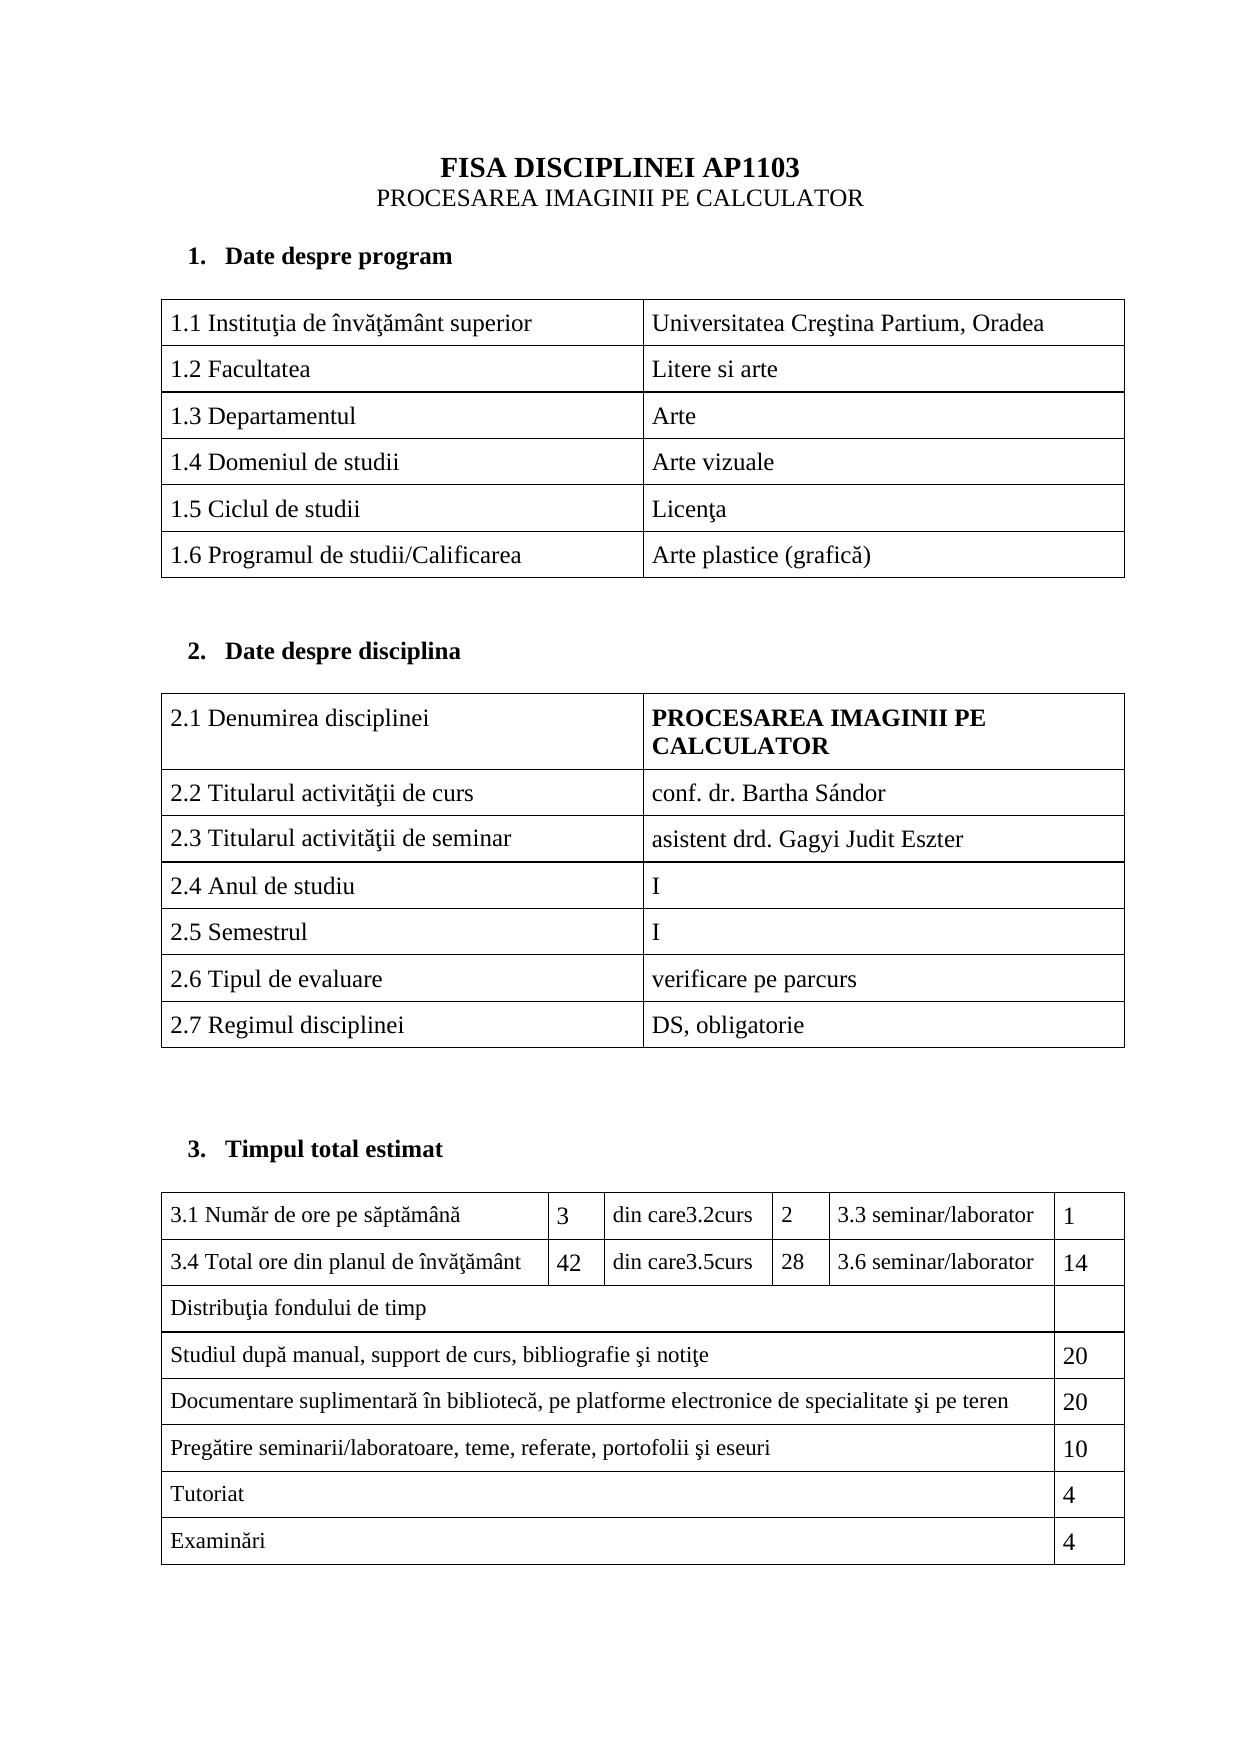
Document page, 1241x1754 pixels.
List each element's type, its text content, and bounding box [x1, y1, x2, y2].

table_cell 42 [549, 1240, 604, 1285]
table_cell Arte plastice (grafică) [644, 532, 1124, 577]
table_cell Pregătire seminarii/laboratoare, teme, referate, portofolii şi eseuri [162, 1425, 1054, 1471]
list Date despre disciplina [187, 636, 1090, 664]
table_cell Distribuţia fondului de timp [162, 1286, 1054, 1331]
table_header 2.1 Denumirea disciplinei [162, 694, 643, 768]
list Timpul total estimat [187, 1134, 1090, 1163]
table_cell 1.6 Programul de studii/Calificarea [162, 532, 643, 577]
table_cell 3.6 seminar/laborator [830, 1240, 1054, 1285]
table_cell conf. dr. Bartha Sándor [644, 770, 1124, 815]
table_cell 2.5 Semestrul [162, 909, 643, 954]
table_header 1 [1055, 1193, 1124, 1238]
table_cell Licenţa [644, 485, 1124, 531]
table_cell I [644, 863, 1124, 908]
table_cell 2.7 Regimul disciplinei [162, 1002, 643, 1047]
table_cell Examinări [162, 1518, 1054, 1564]
table_cell 2.2 Titularul activităţii de curs [162, 770, 643, 815]
table_cell 2.4 Anul de studiu [162, 863, 643, 908]
table_cell 4 [1055, 1518, 1124, 1564]
table_cell asistent drd. Gagyi Judit Eszter [644, 816, 1124, 861]
table_header 3 [549, 1193, 604, 1238]
text FISA DISCIPLINEI AP1103 [150, 150, 1090, 183]
table_cell Litere si arte [644, 346, 1124, 391]
table_cell I [644, 909, 1124, 954]
table_cell Studiul după manual, support de curs, bibliografie şi notiţe [162, 1333, 1054, 1378]
table_cell DS, obligatorie [644, 1002, 1124, 1047]
table_cell 2.6 Tipul de evaluare [162, 955, 643, 1001]
table_cell 2.3 Titularul activităţii de seminar [162, 816, 643, 861]
table_cell 1.4 Domeniul de studii [162, 439, 643, 484]
table_cell 14 [1055, 1240, 1124, 1285]
table_cell 1.5 Ciclul de studii [162, 485, 643, 531]
table_cell [1055, 1286, 1124, 1331]
list Date despre program [187, 241, 1090, 270]
table_cell 4 [1055, 1472, 1124, 1517]
table_cell Documentare suplimentară în bibliotecă, pe platforme electronice de specialitate şi pe teren [162, 1379, 1054, 1424]
table_header 2 [773, 1193, 829, 1238]
table_cell 3.4 Total ore din planul de învăţământ [162, 1240, 548, 1285]
table_cell din care3.5curs [605, 1240, 772, 1285]
table_cell Tutoriat [162, 1472, 1054, 1517]
table_header 3.3 seminar/laborator [830, 1193, 1054, 1238]
table_cell verificare pe parcurs [644, 955, 1124, 1001]
table_header 3.1 Număr de ore pe săptămână [162, 1193, 548, 1238]
table_cell 10 [1055, 1425, 1124, 1471]
table_cell 28 [773, 1240, 829, 1285]
table_cell 1.3 Departamentul [162, 393, 643, 438]
table_cell 1.2 Facultatea [162, 346, 643, 391]
table_header din care3.2curs [605, 1193, 772, 1238]
text PROCESAREA IMAGINII PE CALCULATOR [150, 183, 1090, 212]
table_cell Arte vizuale [644, 439, 1124, 484]
table_cell 20 [1055, 1379, 1124, 1424]
table_cell 20 [1055, 1333, 1124, 1378]
table_header 1.1 Instituţia de învăţământ superior [162, 300, 643, 345]
table_header PROCESAREA IMAGINII PE CALCULATOR [644, 694, 1124, 768]
table_header Universitatea Creştina Partium, Oradea [644, 300, 1124, 345]
table_cell Arte [644, 393, 1124, 438]
